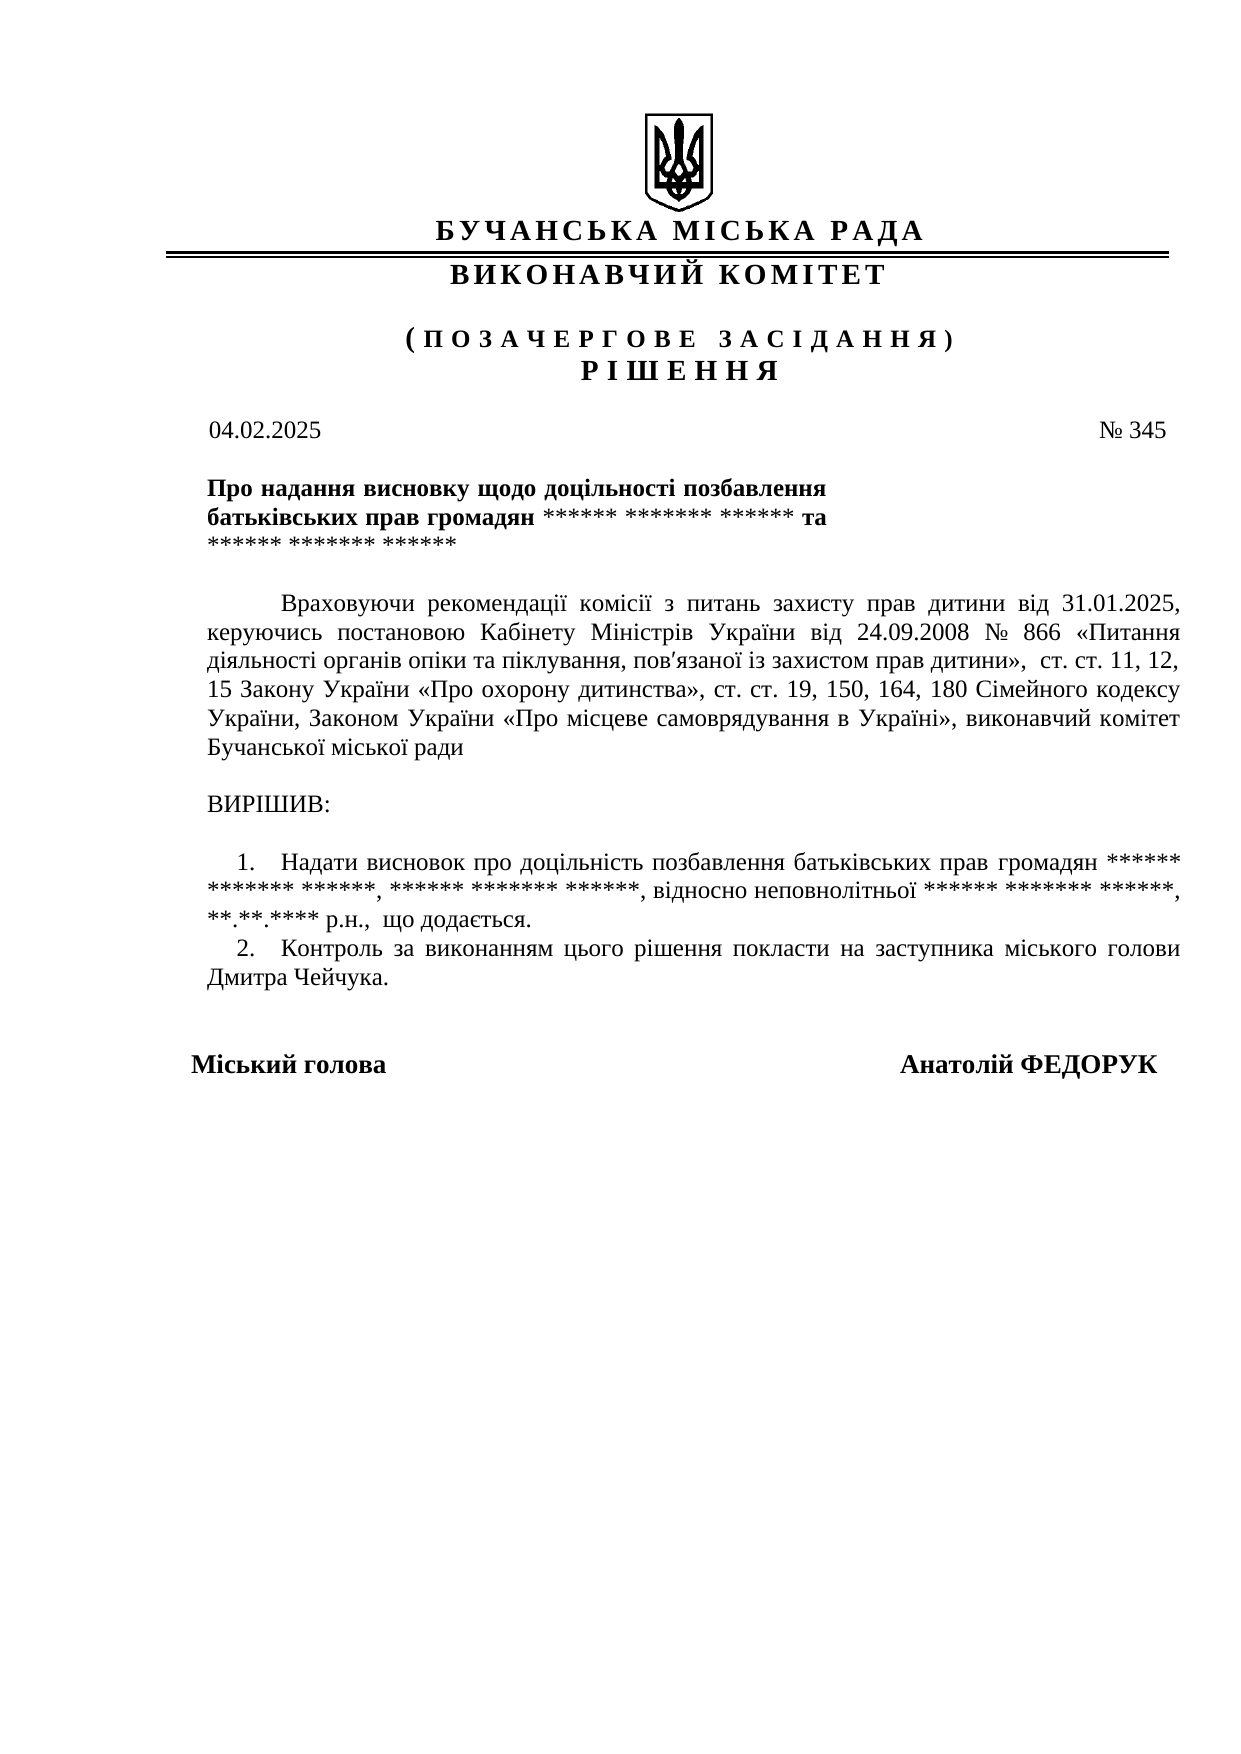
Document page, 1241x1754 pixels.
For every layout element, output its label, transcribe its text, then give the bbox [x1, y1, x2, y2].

table_header ВИКОНАВЧИЙ КОМІТЕТ [166, 258, 1169, 320]
text 1. Надати висновок про доцільність позбавлення батьківських прав громадян ****** ******* ******, ****** ******* ******, відносно неповнолітньої ****** ******* ******, **.**.**** р.н., що додається. [207, 847, 1181, 933]
table_header Анатолій ФЕДОРУК [679, 1048, 1192, 1079]
table_header 04.02.2025 [166, 416, 679, 444]
table_header Міський голова [166, 1048, 679, 1079]
text Враховуючи рекомендації комісії з питань захисту прав дитини від 31.01.2025, керуючись постановою Кабінету Міністрів України від 24.09.2008 № 866 «Питання діяльності органів опіки та піклування, пов′язаної із захистом прав дитини», ст. ст. 11, 12, 15 Закону України «Про охорону дитинства», ст. ст. 19, 150, 164, 180 Сімейного кодексу України, Законом України «Про місцеве самоврядування в Україні», виконавчий комітет Бучанської міської ради [207, 588, 1181, 761]
text (ПОЗАЧЕРГОВЕ ЗАСІДАННЯ) [177, 320, 1181, 353]
picture [643, 112, 715, 213]
text БУЧАНСЬКА МІСЬКА РАДА [177, 213, 1181, 246]
text РІШЕННЯ [177, 353, 1181, 387]
text Про надання висновку щодо доцільності позбавлення батьківських прав громадян ****** ******* ****** та ****** ******* ****** [207, 473, 827, 559]
table_header № 345 [679, 416, 1192, 444]
text ВИРІШИВ: [207, 789, 1181, 818]
text 2. Контроль за виконанням цього рішення покласти на заступника міського голови Дмитра Чейчука. [207, 933, 1181, 991]
